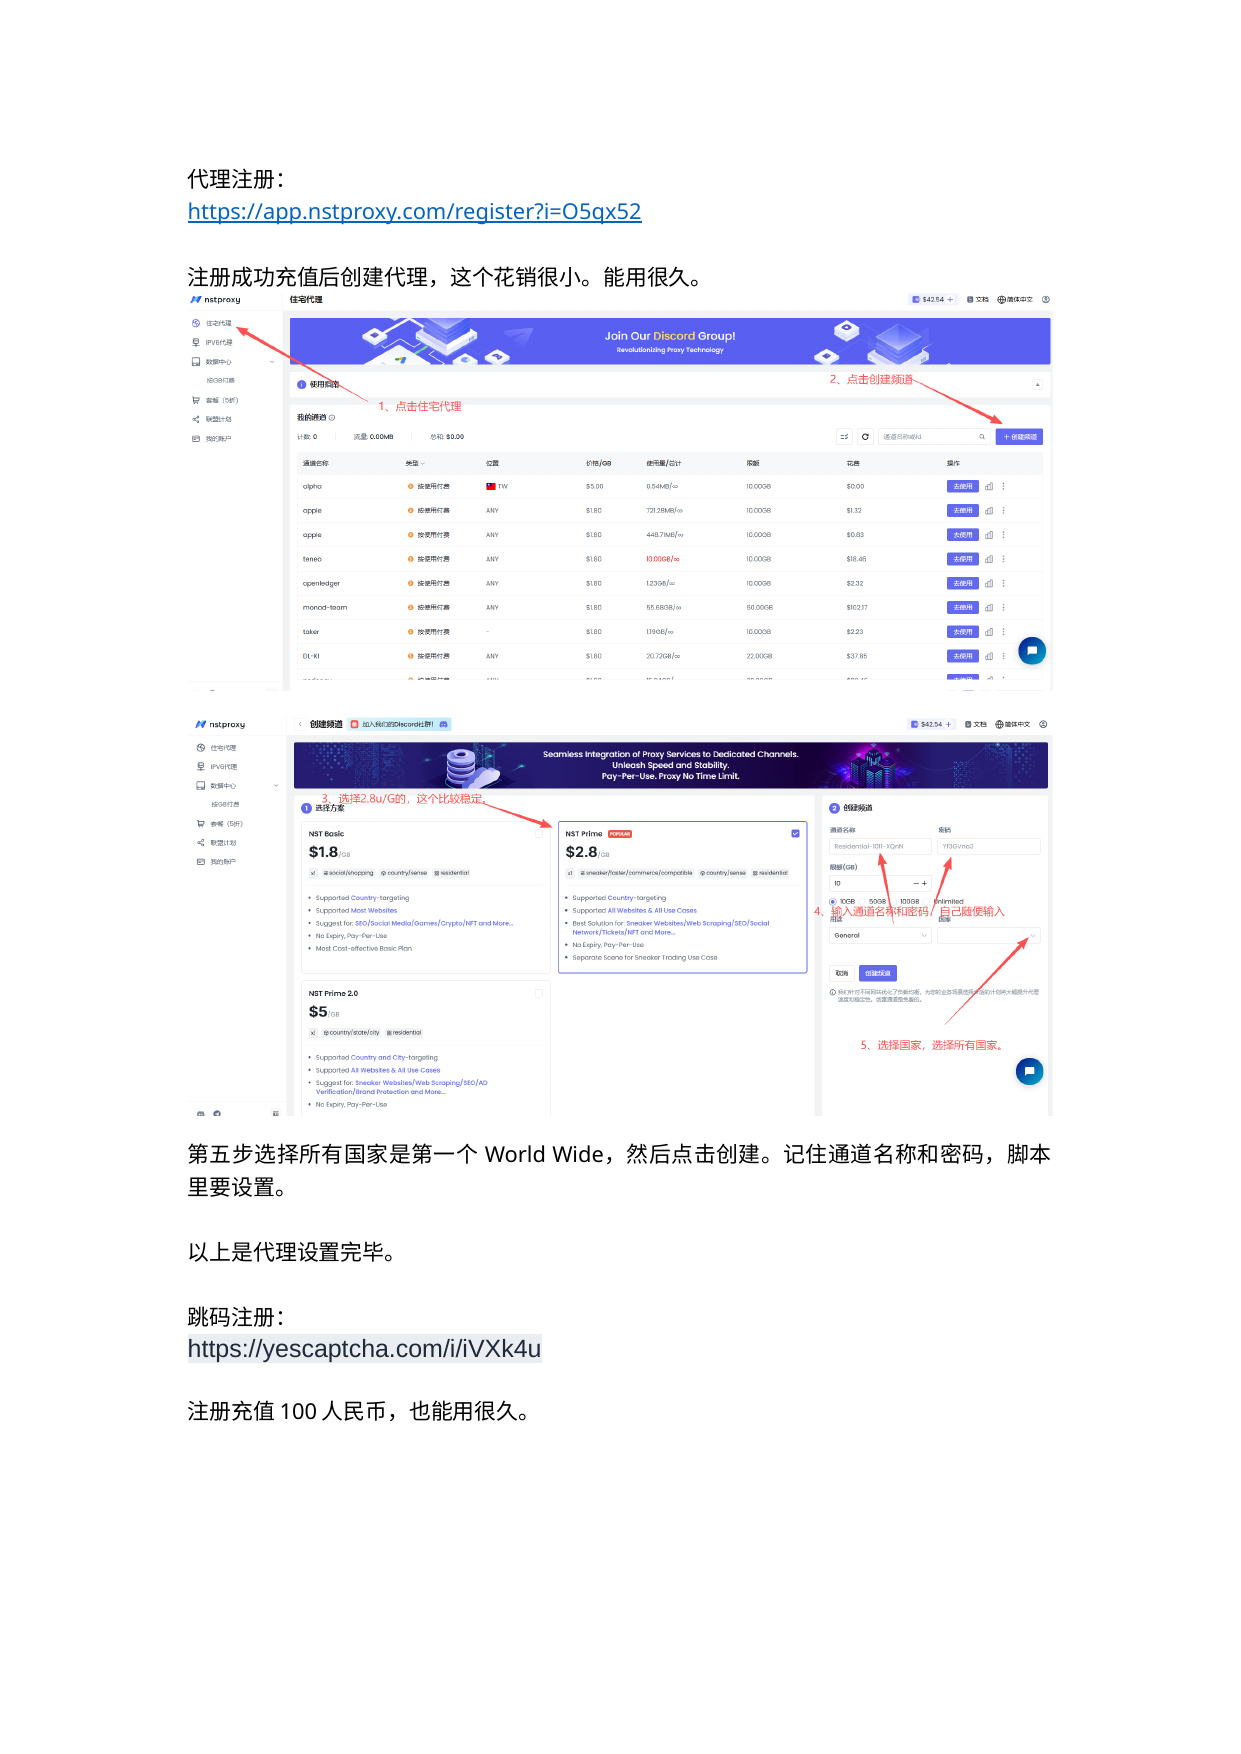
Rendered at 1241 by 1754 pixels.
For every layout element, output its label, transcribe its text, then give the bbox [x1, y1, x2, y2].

text https://yescaptcha.com/i/iVXk4u [187, 1332, 1053, 1364]
text 注册充值100人民币，也能用很久。 [187, 1394, 1053, 1426]
text 以上是代理设置完毕。 [187, 1234, 1053, 1267]
text 注册成功充值后创建代理，这个花销很小。能用很久。 [187, 259, 1053, 292]
picture [187, 714, 1053, 1116]
text https://app.nstproxy.com/register?i=O5qx52 [187, 194, 1053, 227]
text 跳码注册： [187, 1299, 1053, 1332]
text 第五步选择所有国家是第一个 World Wide，然后点击创建。记住通道名称和密码，脚本里要设置。 [187, 1137, 1053, 1202]
text 代理注册： [187, 162, 1053, 194]
picture [187, 292, 1053, 691]
